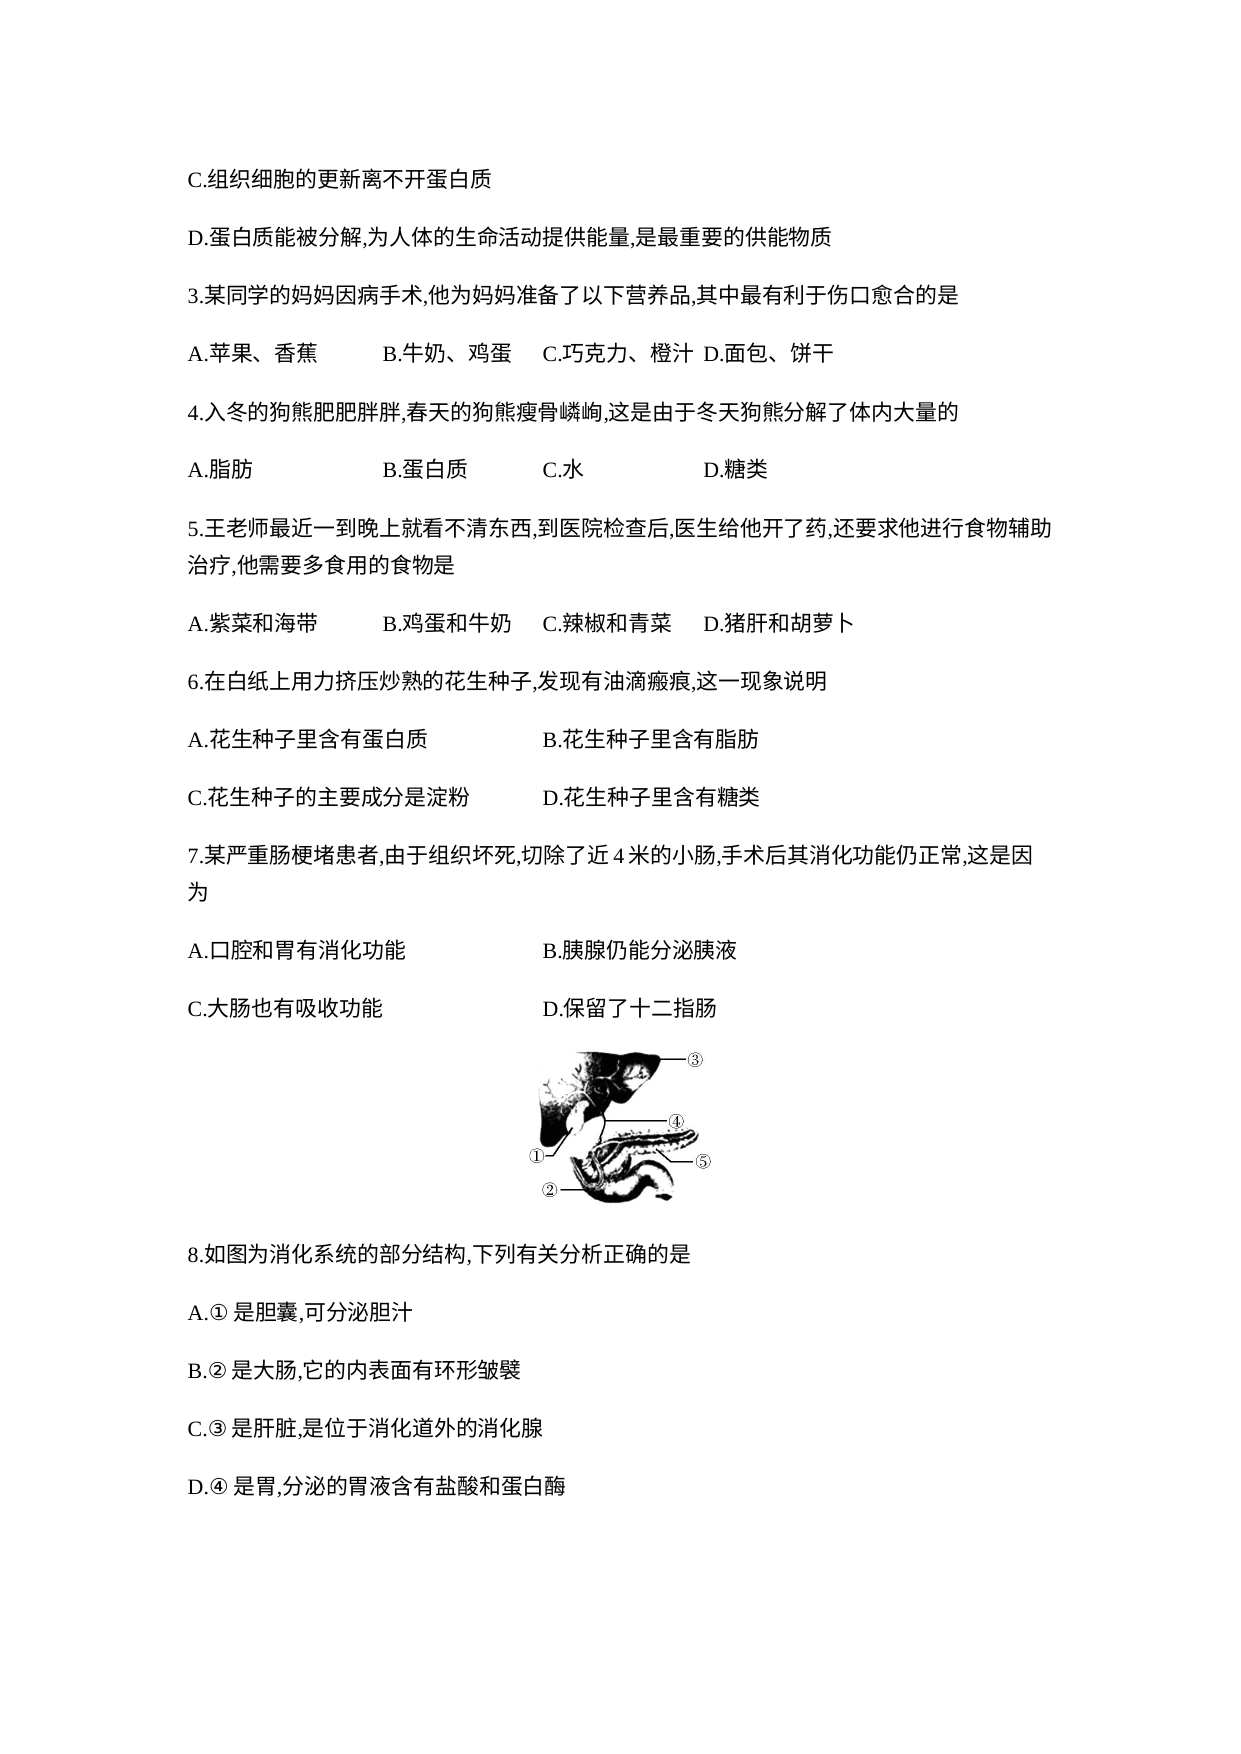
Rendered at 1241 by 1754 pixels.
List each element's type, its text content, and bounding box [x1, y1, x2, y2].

text C.大肠也有吸收功能 D.保留了十二指肠 [187, 991, 1053, 1023]
text 8.如图为消化系统的部分结构,下列有关分析正确的是 [187, 1237, 1053, 1269]
text C.花生种子的主要成分是淀粉 D.花生种子里含有糖类 [187, 779, 1053, 812]
text A.脂肪 B.蛋白质 C.水 D.糖类 [187, 452, 1053, 484]
text A.口腔和胃有消化功能 B.胰腺仍能分泌胰液 [187, 933, 1053, 965]
text 6.在白纸上用力挤压炒熟的花生种子,发现有油滴瘢痕,这一现象说明 [187, 663, 1053, 696]
text C.组织细胞的更新离不开蛋白质 [187, 162, 1053, 194]
picture [529, 1048, 711, 1204]
text A.①是胆囊,可分泌胆汁 [187, 1294, 1053, 1327]
text 3.某同学的妈妈因病手术,他为妈妈准备了以下营养品,其中最有利于伤口愈合的是 [187, 278, 1053, 311]
text A.苹果、香蕉 B.牛奶、鸡蛋 C.巧克力、橙汁 D.面包、饼干 [187, 336, 1053, 368]
text 5.王老师最近一到晚上就看不清东西,到医院检查后,医生给他开了药,还要求他进行食物辅助治疗,他需要多食用的食物是 [187, 510, 1053, 580]
text 4.入冬的狗熊肥肥胖胖,春天的狗熊瘦骨嶙峋,这是由于冬天狗熊分解了体内大量的 [187, 394, 1053, 427]
text C.③是肝脏,是位于消化道外的消化腺 [187, 1411, 1053, 1443]
text D.蛋白质能被分解,为人体的生命活动提供能量,是最重要的供能物质 [187, 220, 1053, 252]
text D.④是胃,分泌的胃液含有盐酸和蛋白酶 [187, 1469, 1053, 1501]
text 7.某严重肠梗堵患者,由于组织坏死,切除了近4米的小肠,手术后其消化功能仍正常,这是因为 [187, 837, 1053, 907]
text A.花生种子里含有蛋白质 B.花生种子里含有脂肪 [187, 721, 1053, 754]
text B.②是大肠,它的内表面有环形皱襞 [187, 1353, 1053, 1385]
text A.紫菜和海带 B.鸡蛋和牛奶 C.辣椒和青菜 D.猪肝和胡萝卜 [187, 605, 1053, 638]
